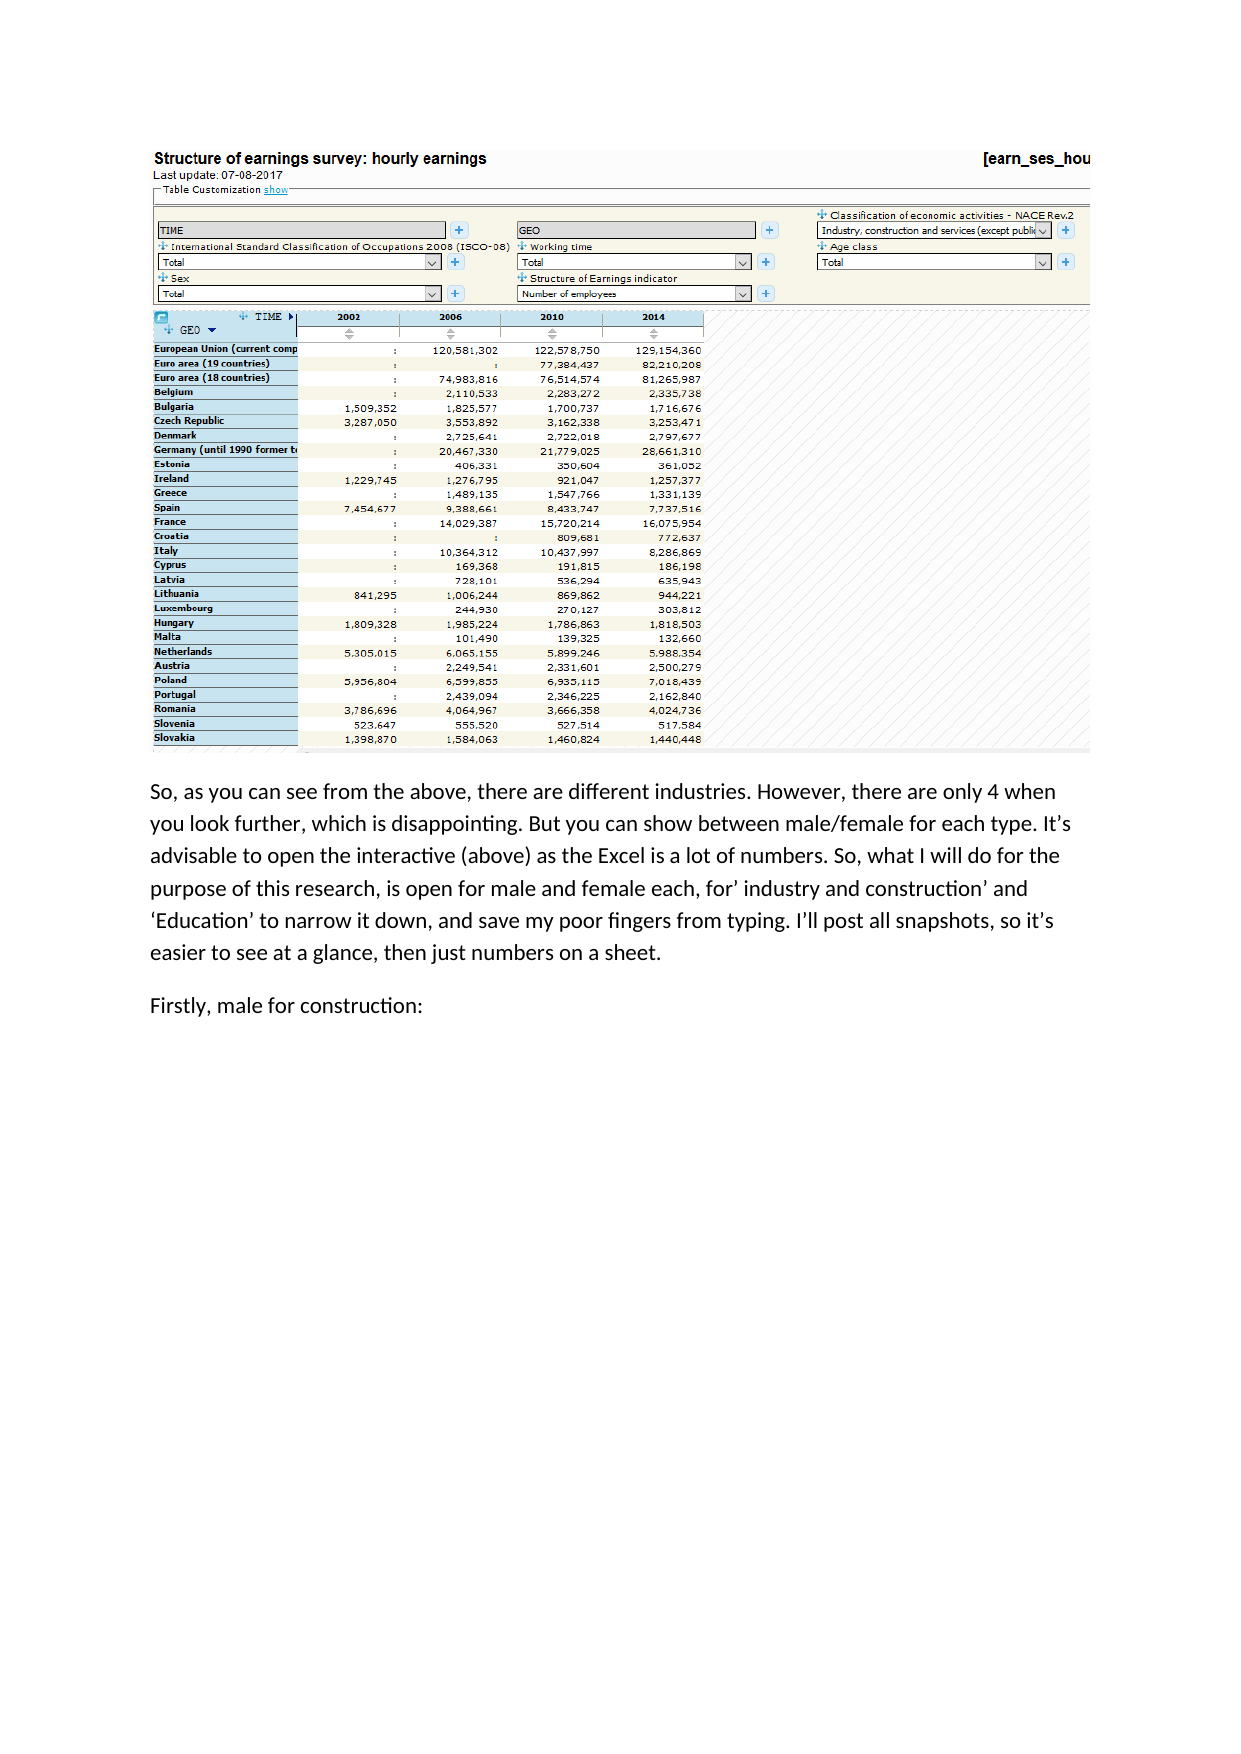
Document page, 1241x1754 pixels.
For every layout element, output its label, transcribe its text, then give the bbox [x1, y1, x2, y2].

text Firstly, male for construction: [150, 991, 1090, 1019]
picture [150, 150, 1091, 753]
text So, as you can see from the above, there are different industries. However, there are only 4 when you look further, which is disappointing. But you can show between male/female for each type. It’s advisable to open the interactive (above) as the Excel is a lot of numbers. So, what I will do for the purpose of this research, is open for male and female each, for’ industry and construction’ and ‘Education’ to narrow it down, and save my poor fingers from typing. I’ll post all snapshots, so it’s easier to see at a glance, then just numbers on a sheet. [150, 777, 1090, 966]
